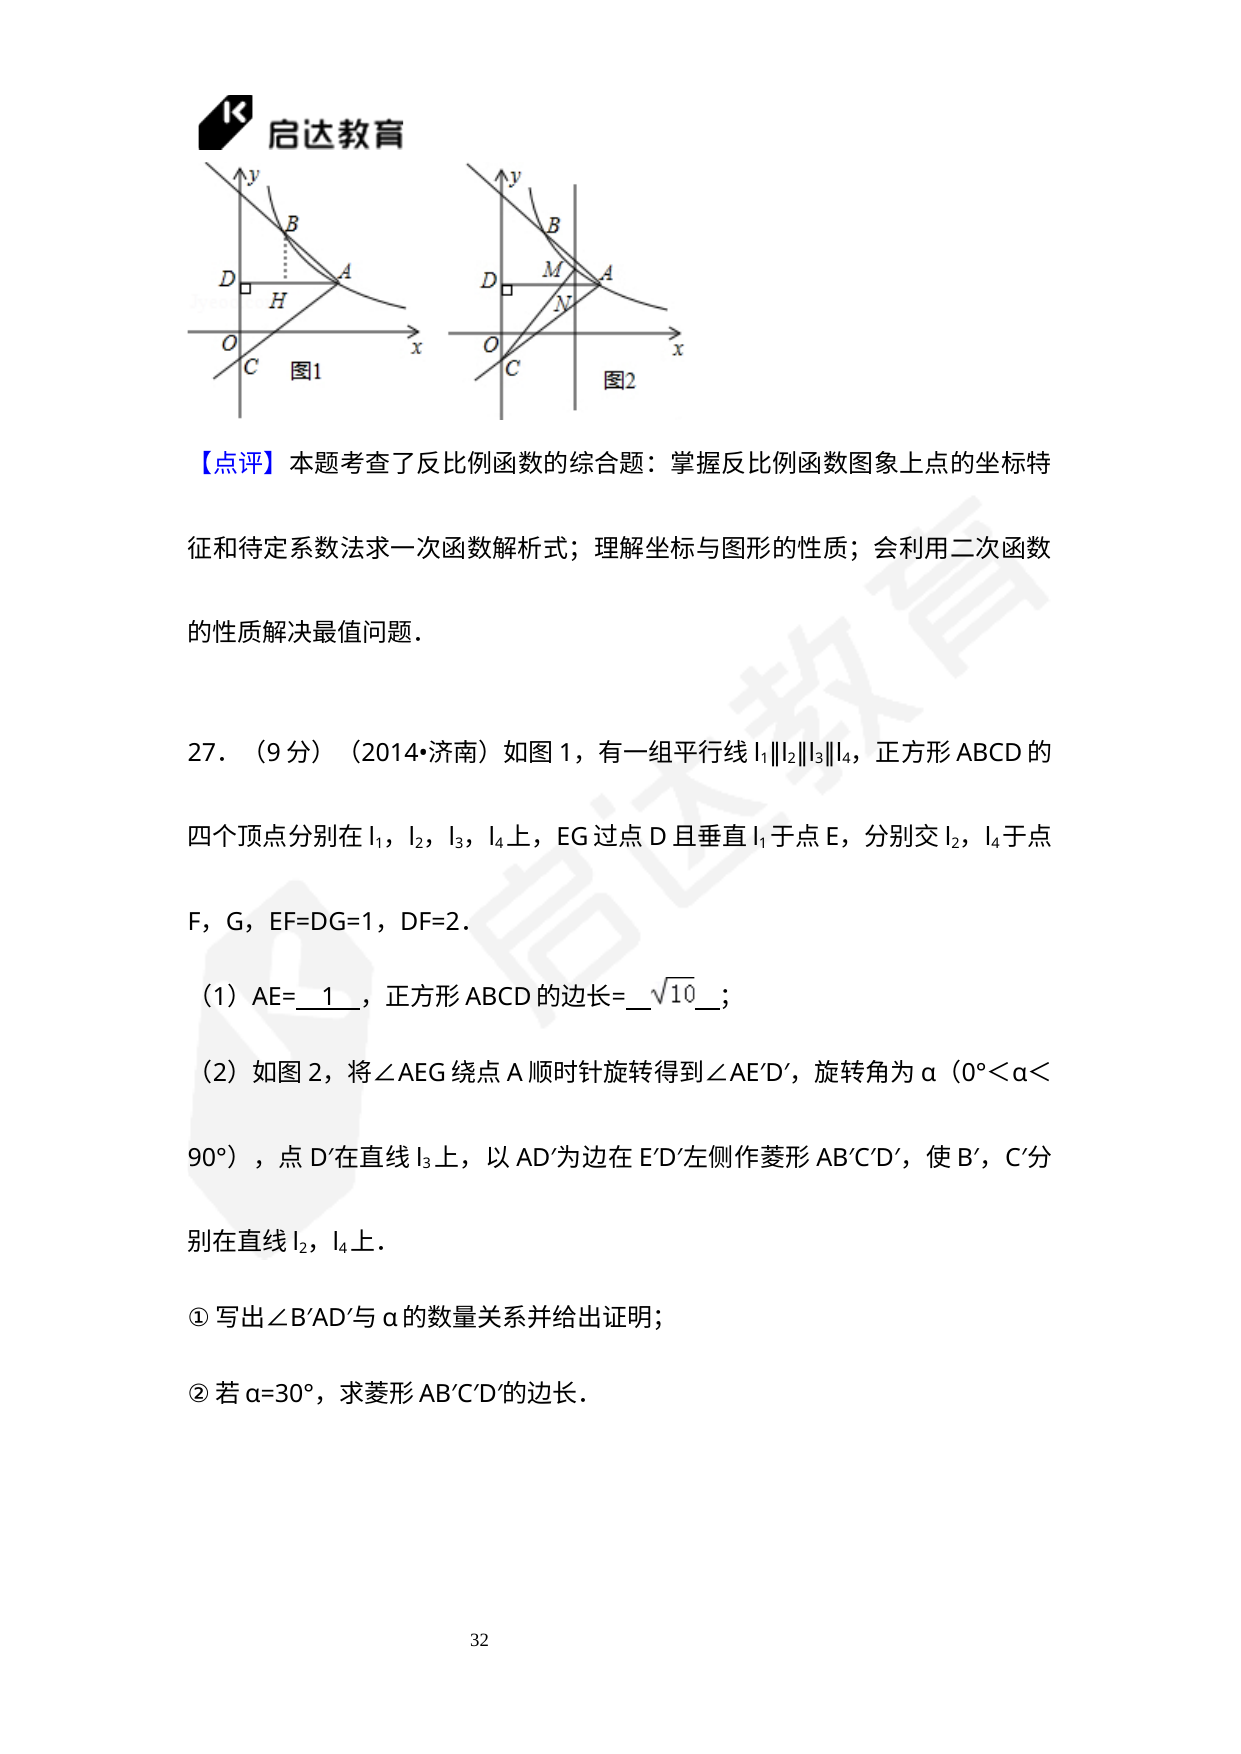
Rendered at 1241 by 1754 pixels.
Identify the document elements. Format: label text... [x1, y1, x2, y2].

text 【点评】本题考查了反比例函数的综合题：掌握反比例函数图象上点的坐标特征和待定系数法求一次函数解析式；理解坐标与图形的性质；会利用二次函数的性质解决最值问题． [187, 429, 1053, 663]
text （2）如图2，将∠AEG绕点A顺时针旋转得到∠AE′D′，旋转角为α（0°＜α＜90°），点D′在直线l3上，以AD′为边在E′D′左侧作菱形AB′C′D′，使B′，C′分别在直线l2，l4上． [187, 1038, 1053, 1272]
text ①写出∠B′AD′与α的数量关系并给出证明； [187, 1283, 1053, 1348]
picture [198, 95, 404, 150]
picture [187, 162, 685, 420]
text ②若α=30°，求菱形AB′C′D′的边长． [187, 1359, 1053, 1424]
picture [650, 977, 695, 1006]
text （1）AE= 1 ，正方形ABCD的边长= ； [187, 962, 1053, 1027]
text 27．（9分）（2014•济南）如图1，有一组平行线l1∥l2∥l3∥l4，正方形ABCD的四个顶点分别在l1，l2，l3，l4上，EG过点D且垂直l1于点E，分别交l2，l4于点F，G，EF=DG=1，DF=2． [187, 718, 1053, 952]
